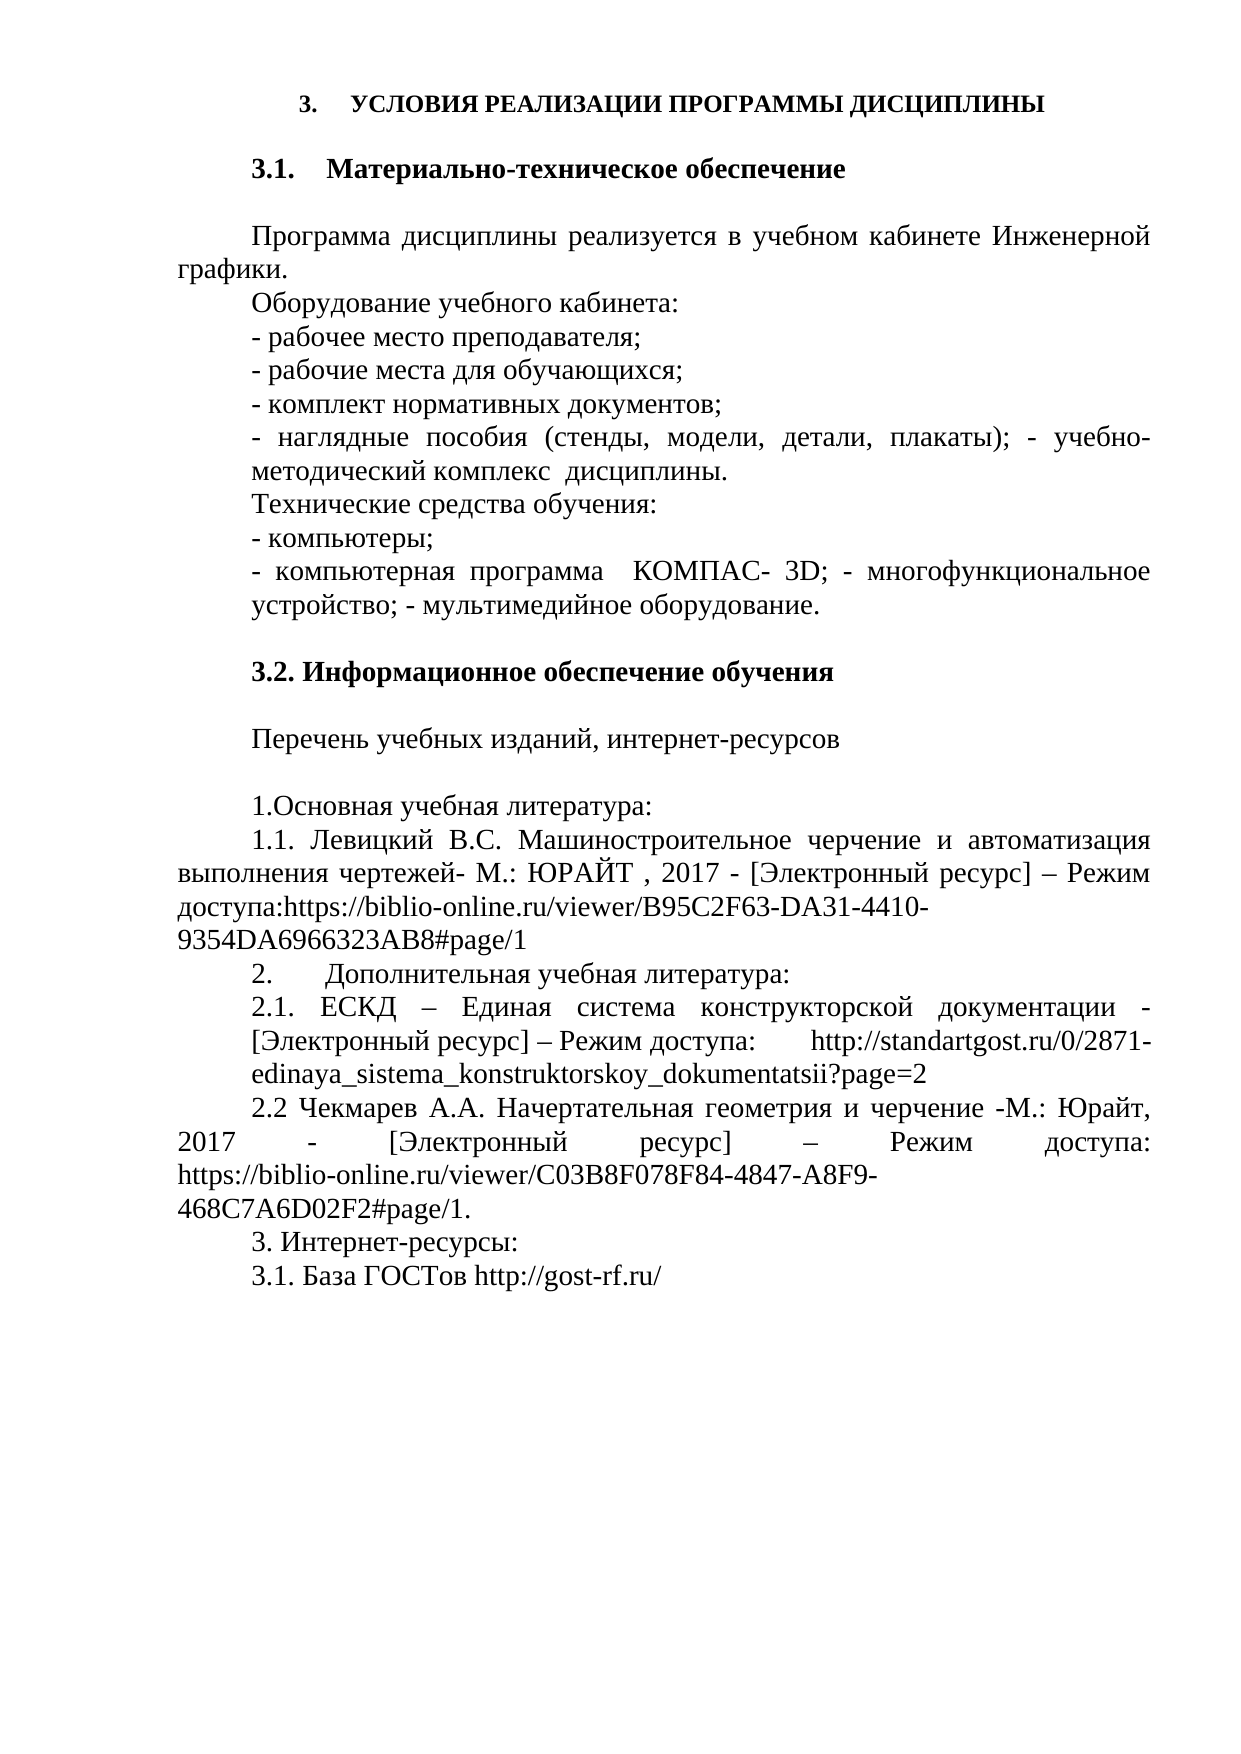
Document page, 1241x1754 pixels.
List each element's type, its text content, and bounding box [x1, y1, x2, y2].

text - наглядные пособия (стенды, модели, детали, плакаты); - учебно-методический комплекс дисциплины. [251, 419, 1152, 486]
list 2.1. ЕСКД – Единая система конструкторской документации - [Электронный ресурс] – Режим доступа: http://standartgost.ru/0/2871-edinaya_sistema_konstruktorskoy_dokumentatsii?page=2 [251, 989, 1152, 1090]
text - комплект нормативных документов; [251, 386, 1152, 419]
subtitle Материально-техническое обеспечение [251, 151, 1152, 184]
text 2.2 Чекмарев А.А. Начертательная геометрия и черчение -М.: Юрайт, 2017 - [Электронный ресурс] – Режим доступа: https://biblio-online.ru/viewer/C03B8F078F84-4847-A8F9-468C7A6D02F2#page/1. [177, 1090, 1152, 1224]
text Оборудование учебного кабинета: [177, 285, 1152, 319]
text Программа дисциплины реализуется в учебном кабинете Инженерной графики. [177, 218, 1152, 285]
text - рабочие места для обучающихся; [251, 352, 1152, 386]
text 1.Основная учебная литература: [177, 788, 1152, 822]
subtitle УСЛОВИЯ РЕАЛИЗАЦИИ ПРОГРАММЫ ДИСЦИПЛИНЫ [192, 89, 1152, 117]
list Дополнительная учебная литература: [177, 956, 1152, 989]
text - рабочее место преподавателя; [251, 319, 1152, 352]
subtitle Перечень учебных изданий, интернет-ресурсов [177, 721, 1151, 755]
text - компьютерная программа КОМПАС- 3D; - многофункциональное устройство; - мультимедийное оборудование. [251, 553, 1152, 621]
text 3.2. Информационное обеспечение обучения [177, 654, 1152, 688]
text 3. Интернет-ресурсы: [177, 1224, 1152, 1258]
text 1.1. Левицкий В.С. Машиностроительное черчение и автоматизация выполнения чертежей- М.: ЮРАЙТ , 2017 - [Электронный ресурс] – Режим доступа:https://biblio-online.ru/viewer/B95C2F63-DA31-4410-9354DA6966323AB8#page/1 [177, 822, 1152, 956]
text - компьютеры; [251, 520, 1152, 553]
text 3.1. База ГОСТов http://gost-rf.ru/ [177, 1258, 1152, 1291]
text Технические средства обучения: [177, 486, 1152, 520]
